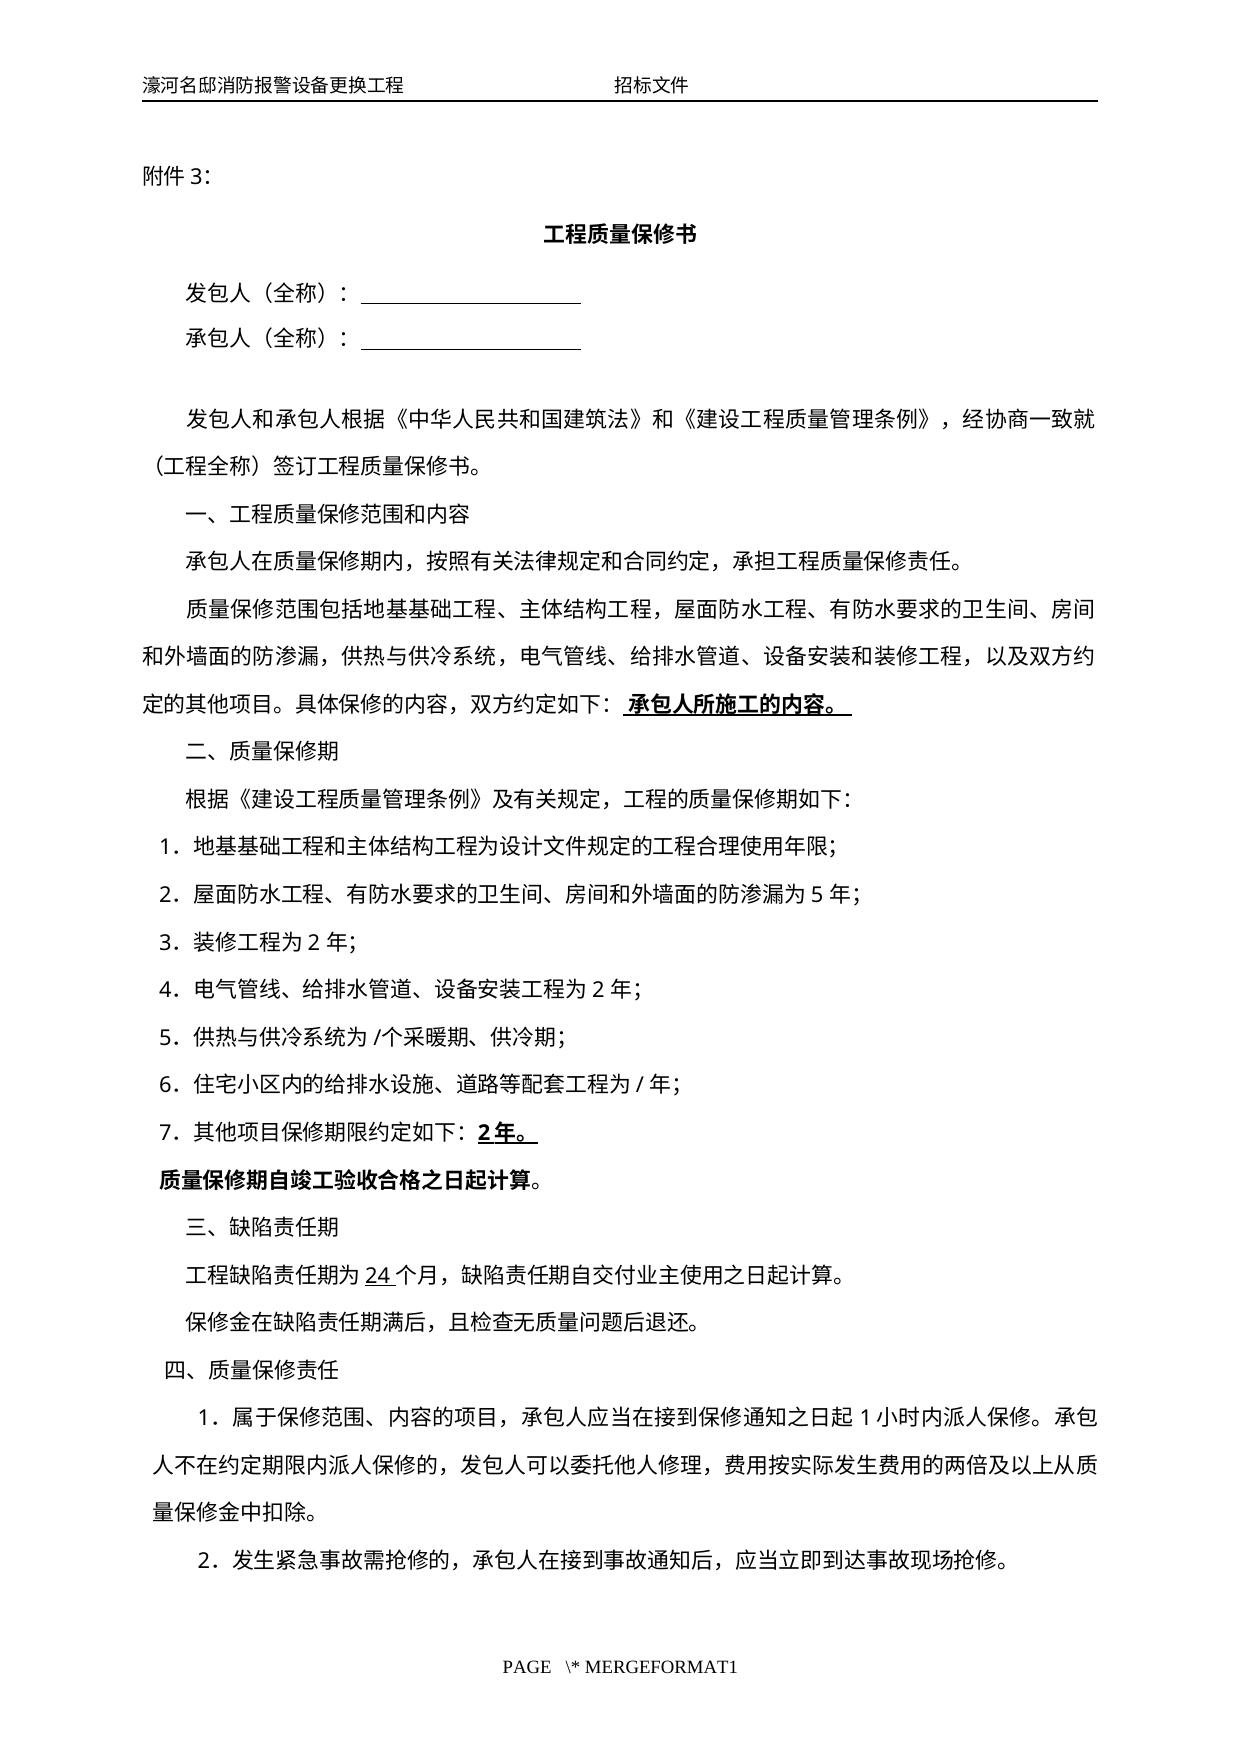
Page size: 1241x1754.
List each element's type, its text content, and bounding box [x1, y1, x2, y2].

text 3．装修工程为 2 年； [142, 924, 1098, 956]
text 二、质量保修期 [142, 734, 1098, 766]
text 2．发生紧急事故需抢修的，承包人在接到事故通知后，应当立即到达事故现场抢修。 [153, 1543, 1098, 1574]
text 1．属于保修范围、内容的项目，承包人应当在接到保修通知之日起1小时内派人保修。承包人不在约定期限内派人保修的，发包人可以委托他人修理，费用按实际发生费用的两倍及以上从质量保修金中扣除。 [153, 1400, 1098, 1527]
text 根据《建设工程质量管理条例》及有关规定，工程的质量保修期如下： [142, 782, 1098, 813]
text 承包人在质量保修期内，按照有关法律规定和合同约定，承担工程质量保修责任。 [142, 544, 1098, 576]
text 附件3： [142, 148, 1098, 193]
text 5．供热与供冷系统为 /个采暖期、供冷期； [142, 1020, 1098, 1052]
text 1．地基基础工程和主体结构工程为设计文件规定的工程合理使用年限； [142, 829, 1098, 861]
text 三、缺陷责任期 [142, 1210, 1098, 1242]
text 一、工程质量保修范围和内容 [142, 497, 1098, 528]
text 四、质量保修责任 [142, 1353, 1098, 1384]
text 发包人（全称）： [142, 264, 1098, 310]
text 质量保修期自竣工验收合格之日起计算。 [142, 1163, 1098, 1194]
text 承包人（全称）： [142, 310, 1098, 356]
text 4．电气管线、给排水管道、设备安装工程为 2 年； [142, 972, 1098, 1004]
text 7．其他项目保修期限约定如下：2年。 [142, 1115, 1098, 1147]
text 质量保修范围包括地基基础工程、主体结构工程，屋面防水工程、有防水要求的卫生间、房间和外墙面的防渗漏，供热与供冷系统，电气管线、给排水管道、设备安装和装修工程，以及双方约定的其他项目。具体保修的内容，双方约定如下： 承包人所施工的内容。 [142, 592, 1098, 718]
text 工程质量保修书 [142, 206, 1098, 252]
text 2．屋面防水工程、有防水要求的卫生间、房间和外墙面的防渗漏为 5 年； [142, 877, 1098, 909]
text 发包人和承包人根据《中华人民共和国建筑法》和《建设工程质量管理条例》，经协商一致就 （工程全称）签订工程质量保修书。 [142, 402, 1098, 481]
text 6．住宅小区内的给排水设施、道路等配套工程为 / 年； [142, 1067, 1098, 1099]
text 保修金在缺陷责任期满后，且检查无质量问题后退还。 [142, 1305, 1098, 1337]
text 工程缺陷责任期为24 个月，缺陷责任期自交付业主使用之日起计算。 [142, 1258, 1098, 1289]
